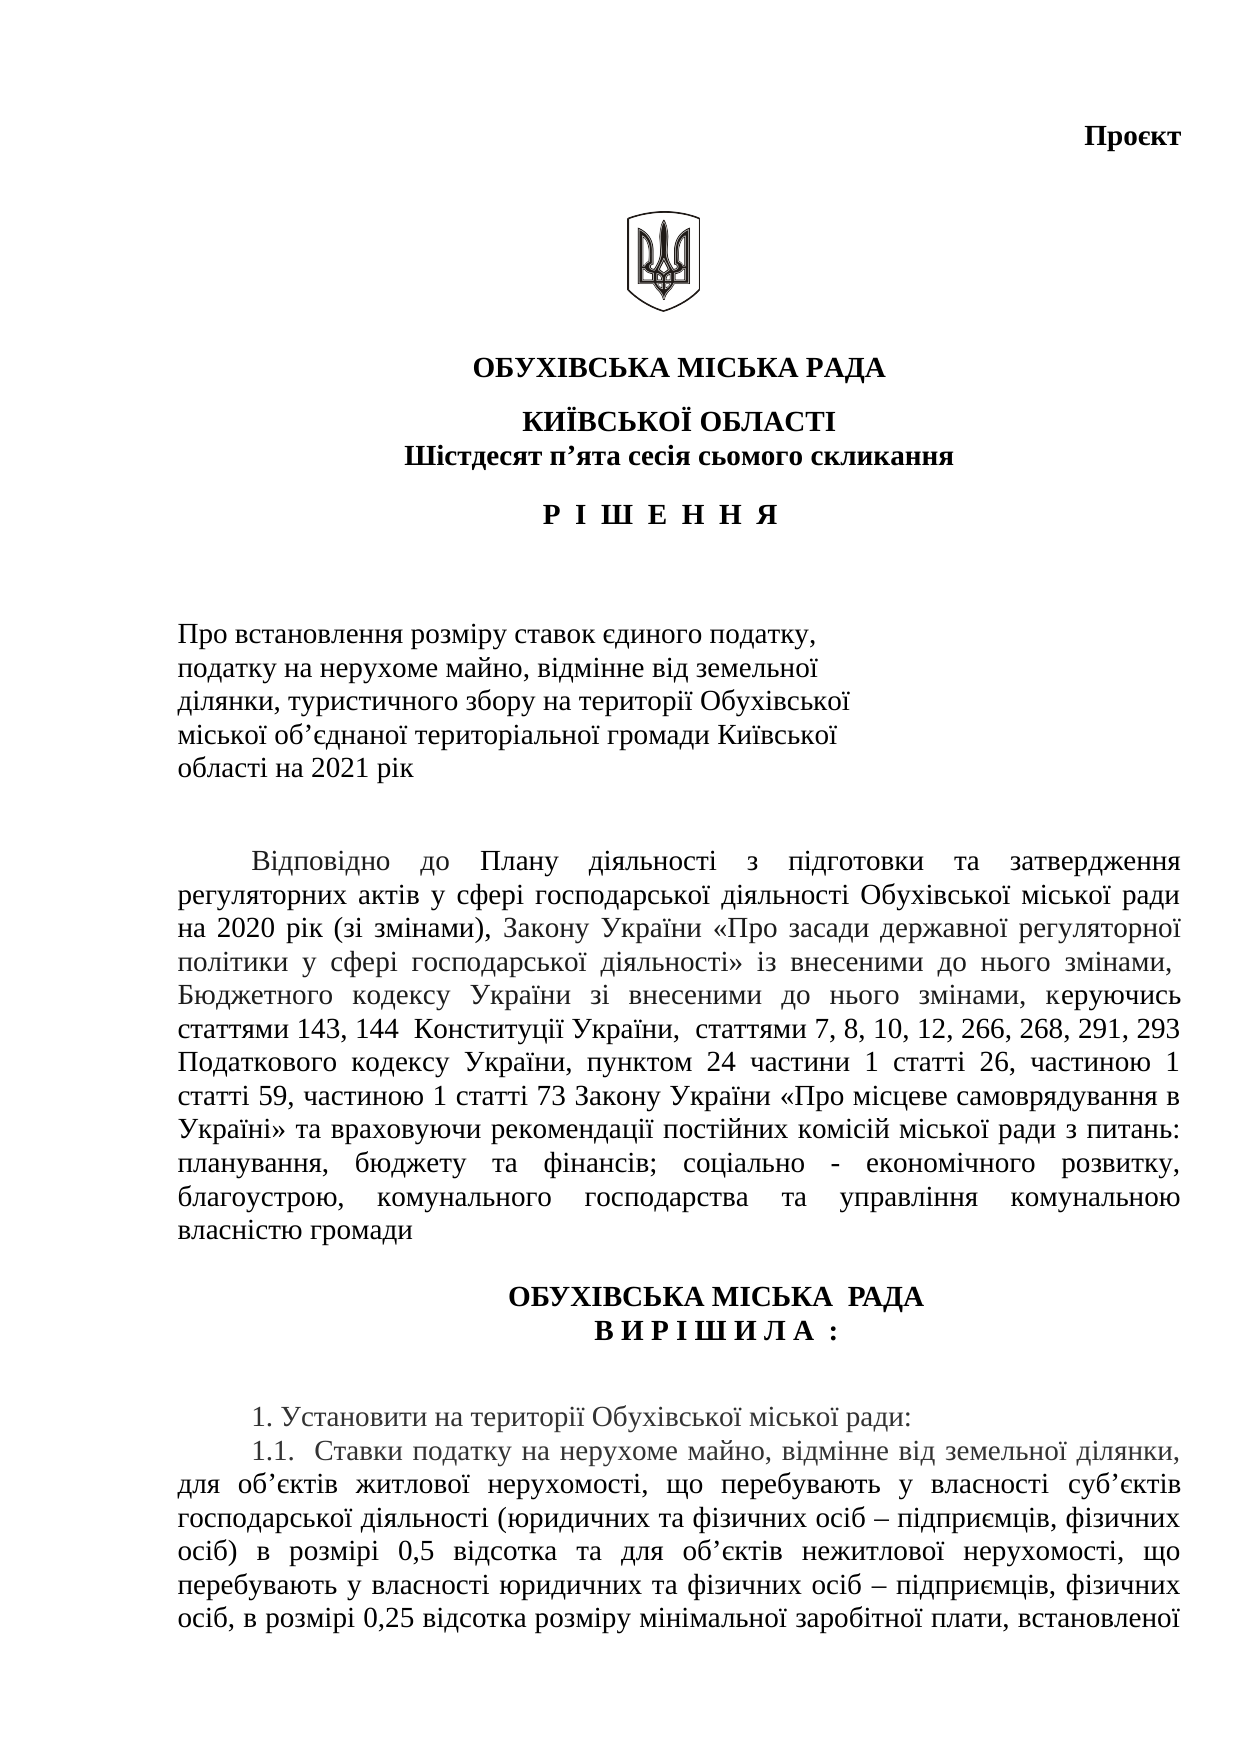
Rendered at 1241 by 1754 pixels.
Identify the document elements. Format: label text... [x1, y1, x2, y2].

title КИЇВСЬКОЇ ОБЛАСТІ [177, 404, 1181, 438]
text області на 2021 рік [177, 750, 1181, 784]
text податку на нерухоме майно, відмінне від земельної [177, 650, 1181, 683]
text ОБУХІВСЬКА МІСЬКА РАДА [177, 186, 1181, 384]
text 1. Установити на території Обухівської міської ради: [177, 1399, 1181, 1433]
text Відповідно до Плану діяльності з підготовки та затвердження регуляторних актів у сфері господарської діяльності Обухівської міської ради на 2020 рік (зі змінами), Закону України «Про засади державної регуляторної політики у сфері господарської діяльності» із внесеними до нього змінами, Бюджетного кодексу України зі внесеними до нього змінами, керуючись статтями 143, 144 Конституції України, статтями 7, 8, 10, 12, 266, 268, 291, 293 Податкового кодексу України, пунктом 24 частини 1 статті 26, частиною 1 статті 59, частиною 1 статті 73 Закону України «Про місцеве самоврядування в Україні» та враховуючи рекомендації постійних комісій міської ради з питань: планування, бюджету та фінансів; соціально - економічного розвитку, благоустрою, комунального господарства та управління комунальною власністю громади [177, 843, 1181, 1246]
text Про встановлення розміру ставок єдиного податку, [177, 616, 1181, 650]
text Р І Ш Е Н Н Я [177, 497, 1181, 531]
subtitle В И Р І Ш И Л А : [177, 1313, 1181, 1346]
text міської об’єднаної територіальної громади Київської [177, 717, 1181, 750]
text Шістдесят п’ята сесія сьомого скликання [177, 438, 1181, 472]
text Проєкт [177, 118, 1181, 152]
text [177, 1433, 1181, 1634]
text ділянки, туристичного збору на території Обухівської [177, 683, 1181, 717]
subtitle ОБУХІВСЬКА МІСЬКА РАДА [177, 1279, 1181, 1313]
